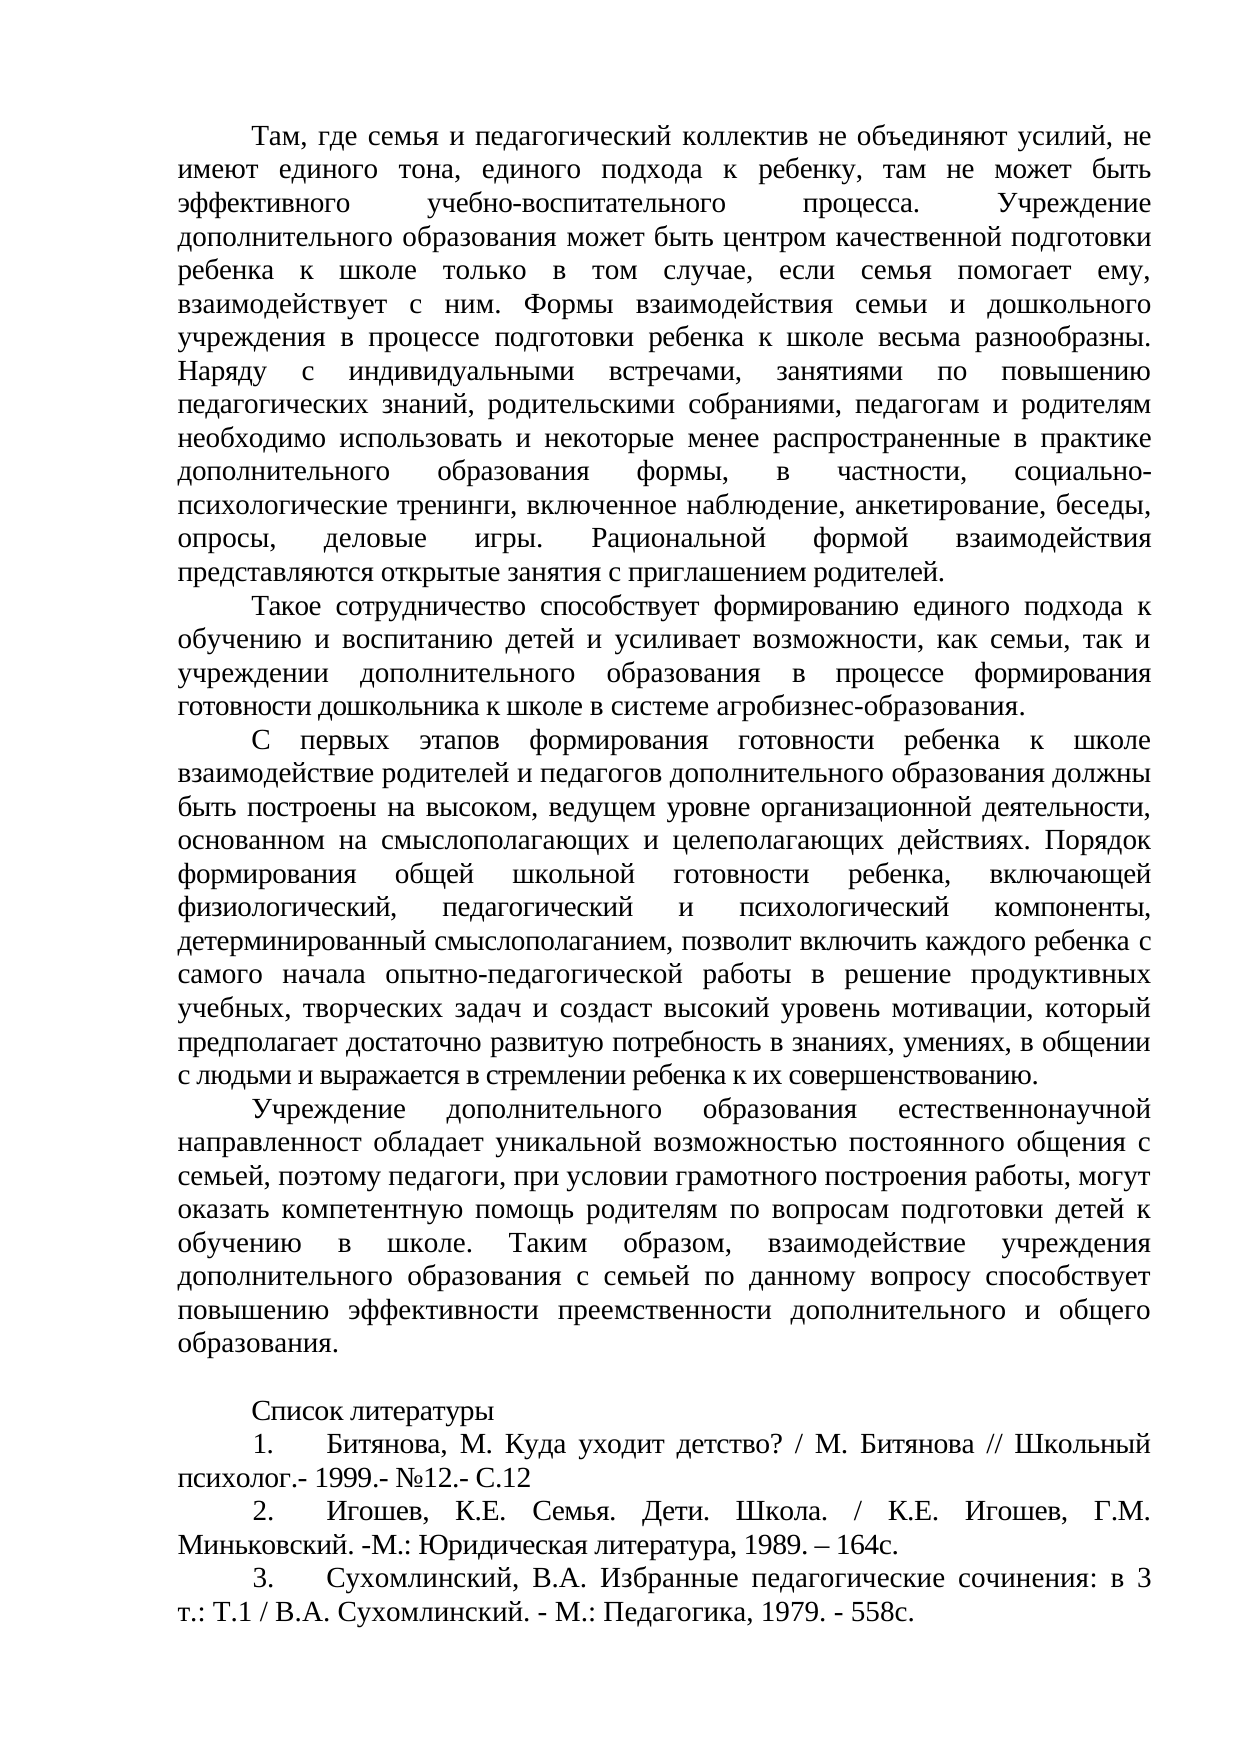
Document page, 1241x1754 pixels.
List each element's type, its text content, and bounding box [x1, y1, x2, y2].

text С первых этапов формирования готовности ребенка к школе взаимодействие родителей и педагогов дополнительного образования должны быть построены на высоком, ведущем уровне организационной деятельности, основанном на смыслополагающих и целеполагающих действиях. Порядок формирования общей школьной готовности ребенка, включающей физиологический, педагогический и психологический компоненты, детерминированный смыслополаганием, позволит включить каждого ребенка с самого начала опытно-педагогической работы в решение продуктивных учебных, творческих задач и создаст высокий уровень мотивации, который предполагает достаточно развитую потребность в знаниях, умениях, в общении с людьми и выражается в стремлении ребенка к их совершенствованию. [177, 722, 1152, 1091]
list Игошев, К.Е. Семья. Дети. Школа. / К.Е. Игошев, Г.М. Миньковский. -М.: Юридическая литература, 1989. – 164с. [177, 1493, 1152, 1560]
list Битянова, М. Куда уходит детство? / М. Битянова // Школьный психолог.- 1999.- №12.- С.12 [177, 1426, 1152, 1493]
text Там, где семья и педагогический коллектив не объединяют усилий, не имеют единого тона, единого подхода к ребенку, там не может быть эффективного учебно-воспитательного процесса. Учреждение дополнительного образования может быть центром качественной подготовки ребенка к школе только в том случае, если семья помогает ему, взаимодействует с ним. Формы взаимодействия семьи и дошкольного учреждения в процессе подготовки ребенка к школе весьма разнообразны. Наряду с индивидуальными встречами, занятиями по повышению педагогических знаний, родительскими собраниями, педагогам и родителям необходимо использовать и некоторые менее распространенные в практике дополнительного образования формы, в частности, социально-психологические тренинги, включенное наблюдение, анкетирование, беседы, опросы, деловые игры. Рациональной формой взаимодействия представляются открытые занятия с приглашением родителей. [177, 118, 1152, 588]
list Сухомлинский, В.А. Избранные педагогические сочинения: в 3 т.: Т.1 / В.А. Сухомлинский. - М.: Педагогика, 1979. - 558с. [177, 1560, 1152, 1627]
text Учреждение дополнительного образования естественнонаучной направленност обладает уникальной возможностью постоянного общения с семьей, поэтому педагоги, при условии грамотного построения работы, могут оказать компетентную помощь родителям по вопросам подготовки детей к обучению в школе. Таким образом, взаимодействие учреждения дополнительного образования с семьей по данному вопросу способствует повышению эффективности преемственности дополнительного и общего образования. [177, 1091, 1152, 1359]
text Список литературы [177, 1393, 1152, 1426]
text Такое сотрудничество способствует формированию единого подхода к обучению и воспитанию детей и усиливает возможности, как семьи, так и учреждении дополнительного образования в процессе формирования готовности дошкольника к школе в системе агробизнес-образования. [177, 588, 1152, 722]
